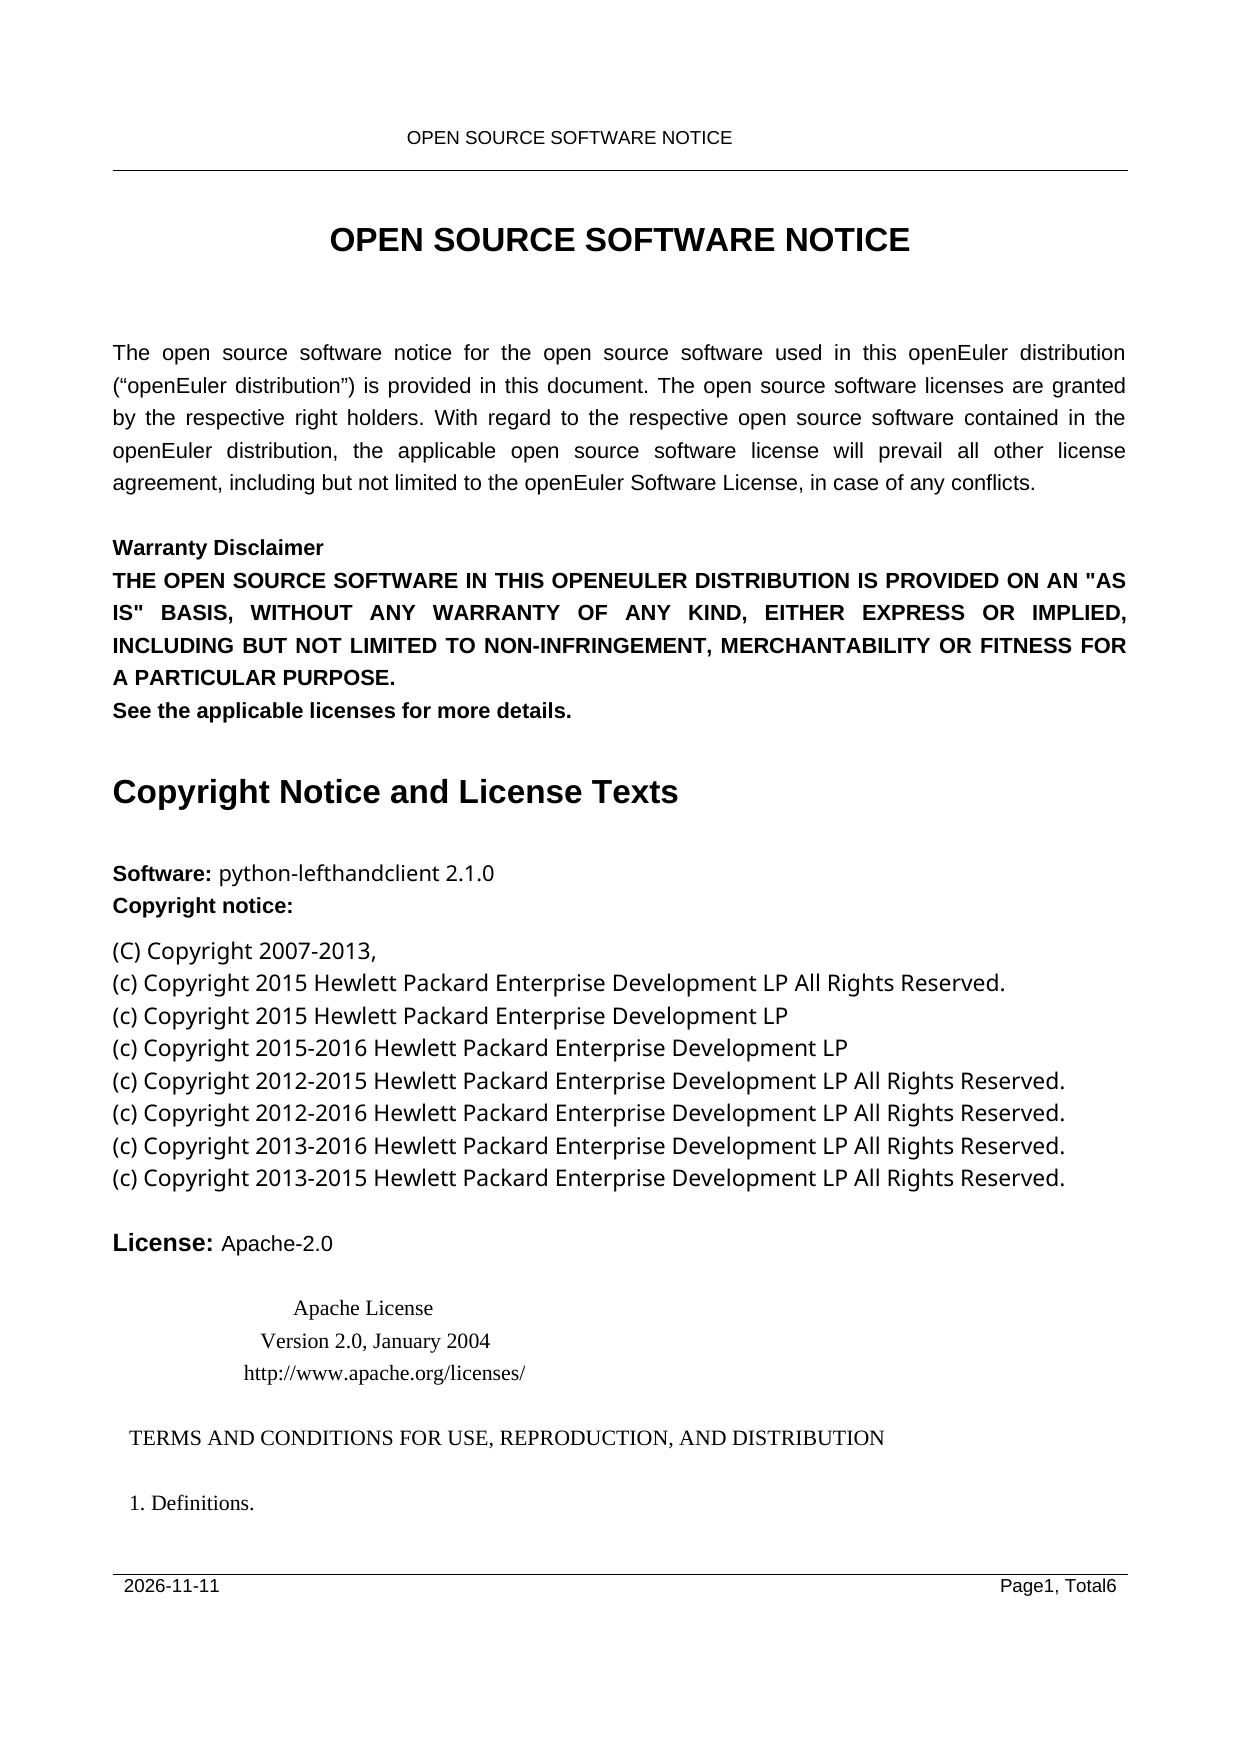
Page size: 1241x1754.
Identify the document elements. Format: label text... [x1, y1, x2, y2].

text (C) Copyright 2007-2013, (c) Copyright 2015 Hewlett Packard Enterprise Development LP All Rights Reserved. (c) Copyright 2015 Hewlett Packard Enterprise Development LP (c) Copyright 2015-2016 Hewlett Packard Enterprise Development LP (c) Copyright 2012-2015 Hewlett Packard Enterprise Development LP All Rights Reserved. (c) Copyright 2012-2016 Hewlett Packard Enterprise Development LP All Rights Reserved. (c) Copyright 2013-2016 Hewlett Packard Enterprise Development LP All Rights Reserved. (c) Copyright 2013-2015 Hewlett Packard Enterprise Development LP All Rights Reserved. [112, 934, 1128, 1226]
text THE OPEN SOURCE SOFTWARE IN THIS OPENEULER DISTRIBUTION IS PROVIDED ON AN "AS IS" BASIS, WITHOUT ANY WARRANTY OF ANY KIND, EITHER EXPRESS OR IMPLIED, INCLUDING BUT NOT LIMITED TO NON-INFRINGEMENT, MERCHANTABILITY OR FITNESS FOR A PARTICULAR PURPOSE. See the applicable licenses for more details. [112, 564, 1128, 726]
text Copyright Notice and License Texts [112, 759, 1128, 824]
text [112, 1259, 1128, 1519]
text Copyright notice: [112, 889, 1128, 921]
text OPEN SOURCE SOFTWARE NOTICE [112, 206, 1128, 271]
title Software: python-lefthandclient 2.1.0 [112, 856, 1128, 889]
text Warranty Disclaimer [112, 531, 1128, 564]
text The open source software notice for the open source software used in this openEuler distribution (“openEuler distribution”) is provided in this document. The open source software licenses are granted by the respective right holders. With regard to the respective open source software contained in the openEuler distribution, the applicable open source software license will prevail all other license agreement, including but not limited to the openEuler Software License, in case of any conflicts. [112, 336, 1128, 499]
text License: Apache-2.0 [112, 1226, 1128, 1259]
